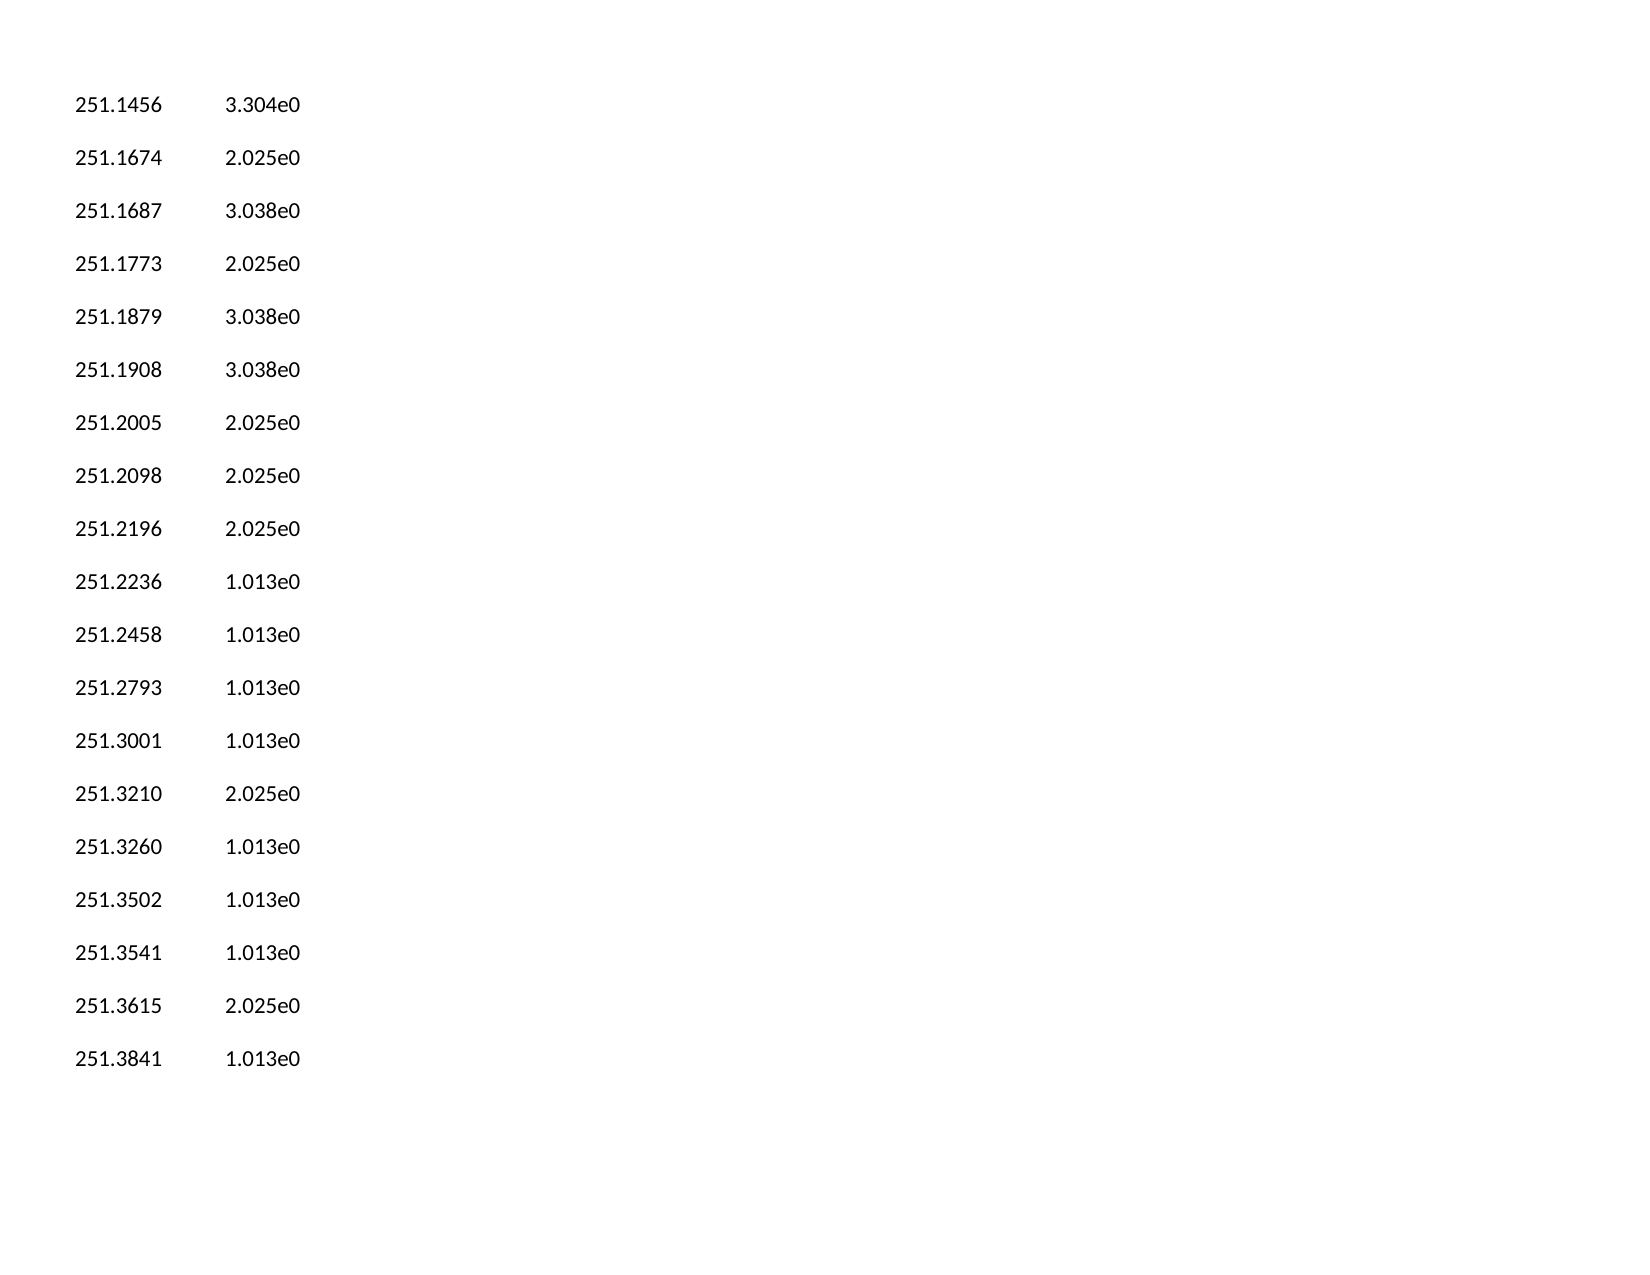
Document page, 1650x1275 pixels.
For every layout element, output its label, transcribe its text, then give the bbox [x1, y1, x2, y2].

text 251.1908 3.038e0 [75, 355, 1563, 383]
text 251.1674 2.025e0 [75, 143, 1563, 171]
text 251.2458 1.013e0 [75, 620, 1563, 648]
text 251.2236 1.013e0 [75, 567, 1563, 595]
text 251.2005 2.025e0 [75, 408, 1563, 436]
text 251.3541 1.013e0 [75, 938, 1563, 966]
text 251.1456 3.304e0 [75, 90, 1563, 118]
text 251.3260 1.013e0 [75, 832, 1563, 860]
text 251.3841 1.013e0 [75, 1044, 1563, 1072]
text 251.1687 3.038e0 [75, 196, 1563, 224]
text 251.2196 2.025e0 [75, 514, 1563, 542]
text 251.1879 3.038e0 [75, 302, 1563, 330]
text 251.2793 1.013e0 [75, 673, 1563, 701]
text 251.3001 1.013e0 [75, 726, 1563, 754]
text 251.2098 2.025e0 [75, 461, 1563, 489]
text 251.3502 1.013e0 [75, 885, 1563, 913]
text 251.3210 2.025e0 [75, 779, 1563, 807]
text 251.3615 2.025e0 [75, 991, 1563, 1019]
text 251.1773 2.025e0 [75, 249, 1563, 277]
